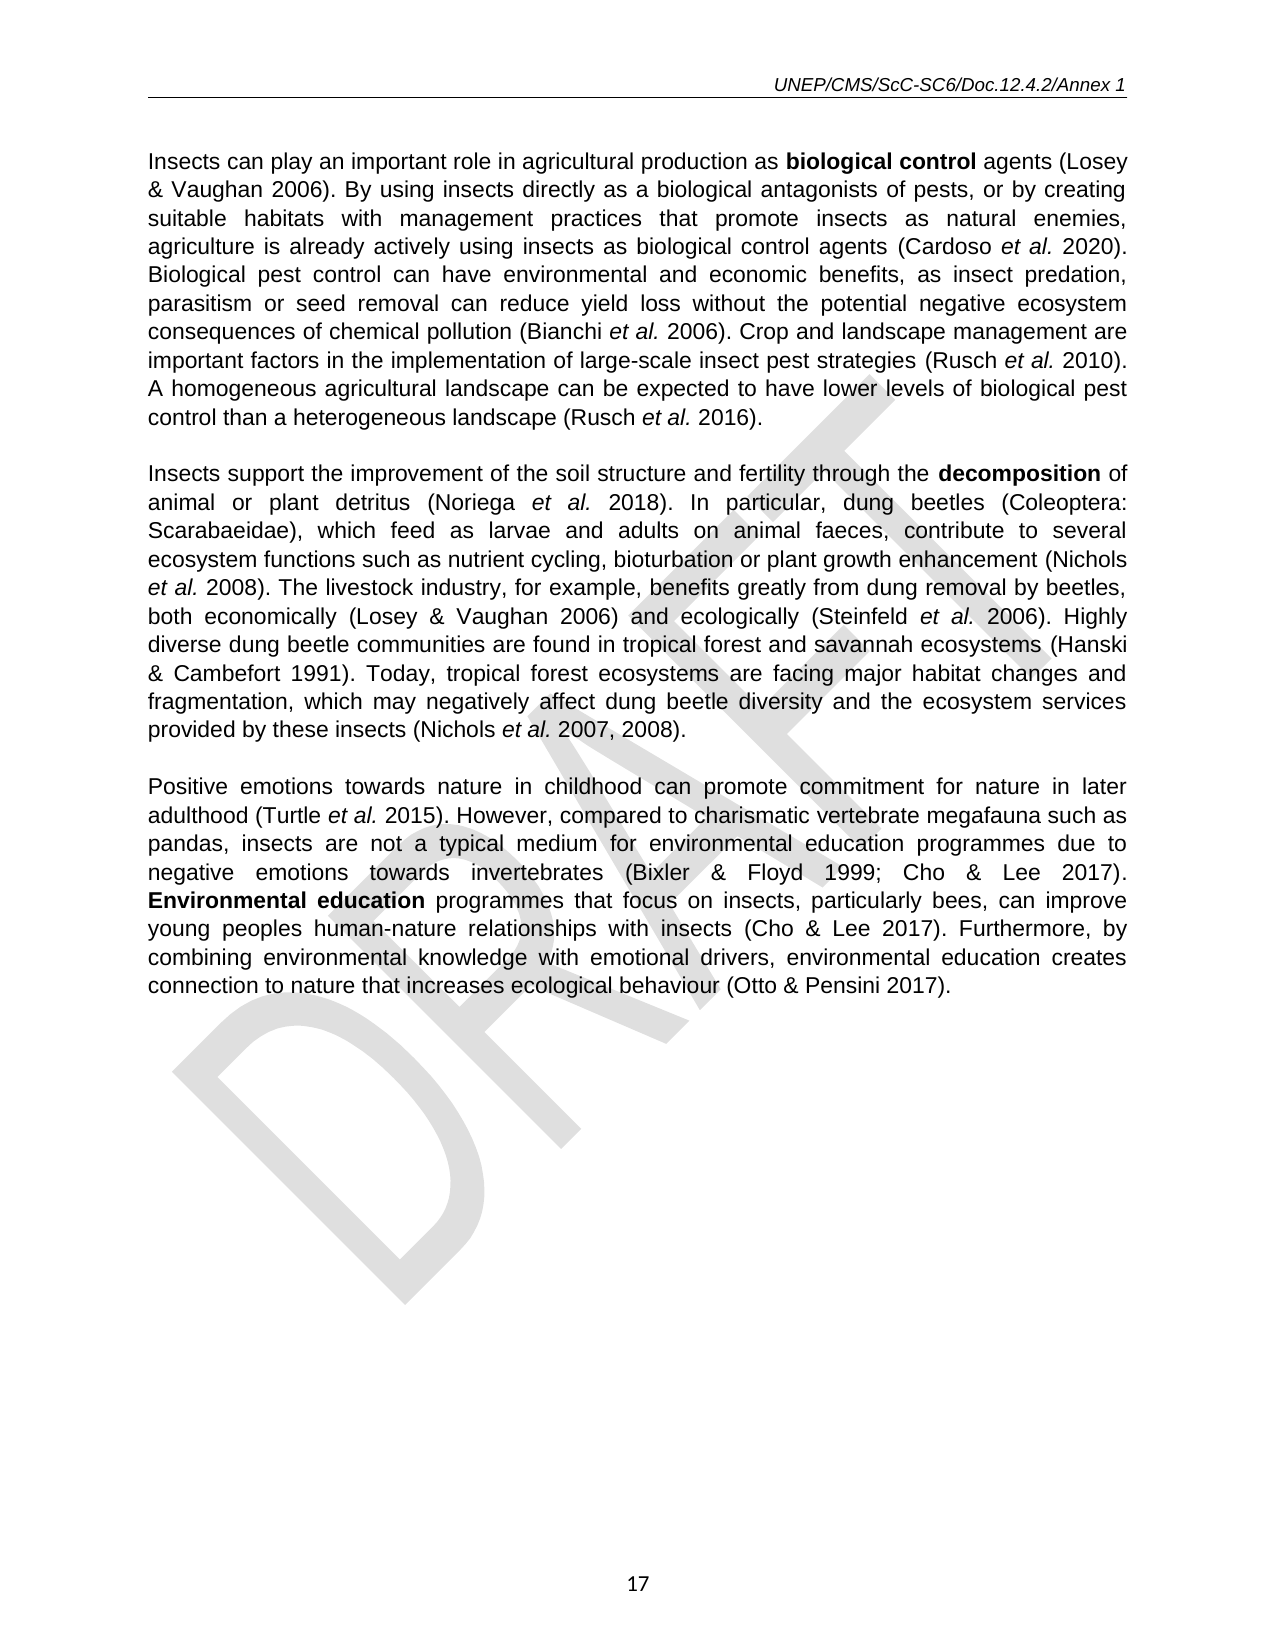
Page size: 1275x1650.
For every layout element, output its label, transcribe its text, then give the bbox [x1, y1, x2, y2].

text Positive emotions towards nature in childhood can promote commitment for nature in later adulthood (Turtle et al. 2015). However, compared to charismatic vertebrate megafauna such as pandas, insects are not a typical medium for environmental education programmes due to negative emotions towards invertebrates (Bixler & Floyd 1999; Cho & Lee 2017). Environmental education programmes that focus on insects, particularly bees, can improve young peoples human-nature relationships with insects (Cho & Lee 2017). Furthermore, by combining environmental knowledge with emotional drivers, environmental education creates connection to nature that increases ecological behaviour (Otto & Pensini 2017). [148, 773, 1127, 999]
text Insects can play an important role in agricultural production as biological control agents (Losey & Vaughan 2006). By using insects directly as a biological antagonists of pests, or by creating suitable habitats with management practices that promote insects as natural enemies, agriculture is already actively using insects as biological control agents (Cardoso et al. 2020). Biological pest control can have environmental and economic benefits, as insect predation, parasitism or seed removal can reduce yield loss without the potential negative ecosystem consequences of chemical pollution (Bianchi et al. 2006). Crop and landscape management are important factors in the implementation of large-scale insect pest strategies (Rusch et al. 2010). A homogeneous agricultural landscape can be expected to have lower levels of biological pest control than a heterogeneous landscape (Rusch et al. 2016). [148, 148, 1127, 430]
text Insects support the improvement of the soil structure and fertility through the decomposition of animal or plant detritus (Noriega et al. 2018). In particular, dung beetles (Coleoptera: Scarabaeidae), which feed as larvae and adults on animal faeces, contribute to several ecosystem functions such as nutrient cycling, bioturbation or plant growth enhancement (Nichols et al. 2008). The livestock industry, for example, benefits greatly from dung removal by beetles, both economically (Losey & Vaughan 2006) and ecologically (Steinfeld et al. 2006). Highly diverse dung beetle communities are found in tropical forest and savannah ecosystems (Hanski & Cambefort 1991). Today, tropical forest ecosystems are facing major habitat changes and fragmentation, which may negatively affect dung beetle diversity and the ecosystem services provided by these insects (Nichols et al. 2007, 2008). [148, 460, 1127, 743]
